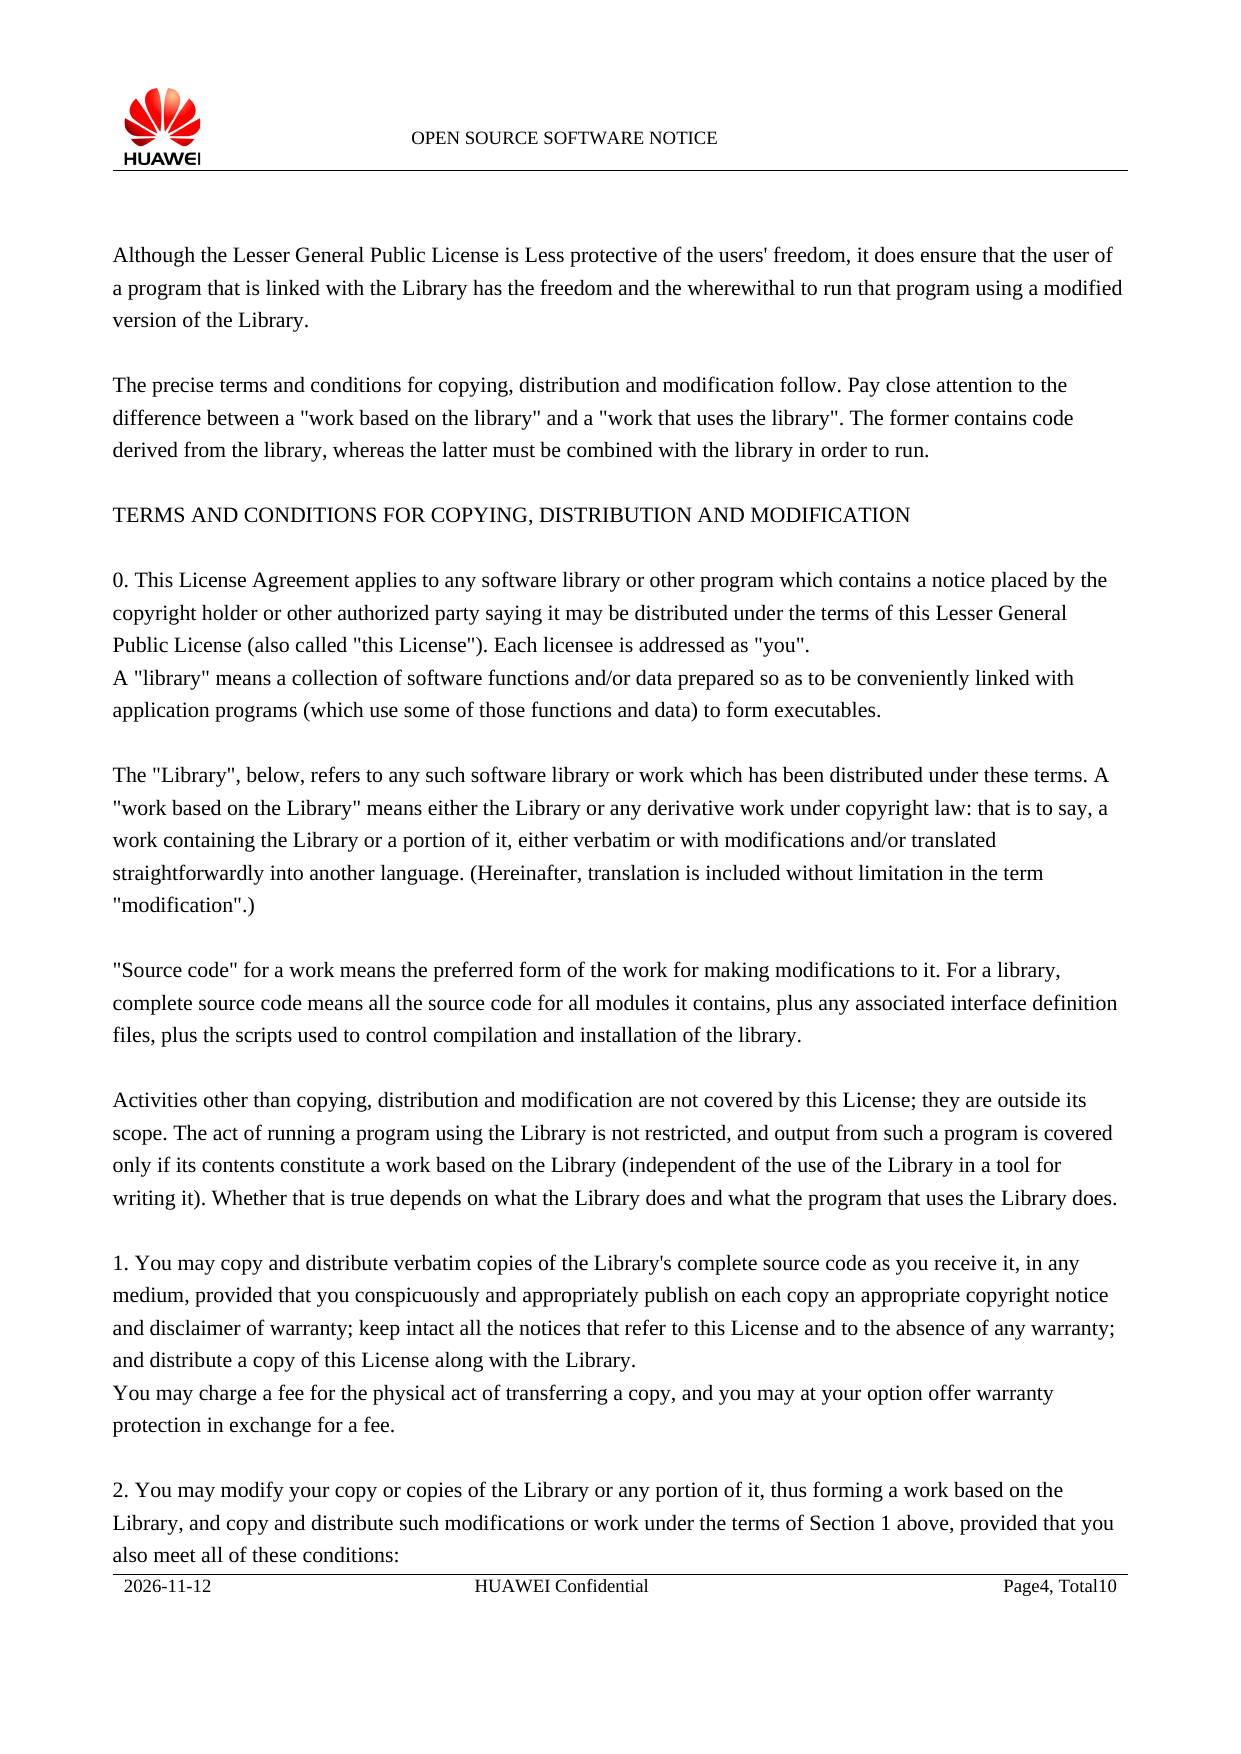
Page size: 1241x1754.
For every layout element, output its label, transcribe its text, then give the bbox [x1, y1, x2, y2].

picture [124, 88, 201, 165]
